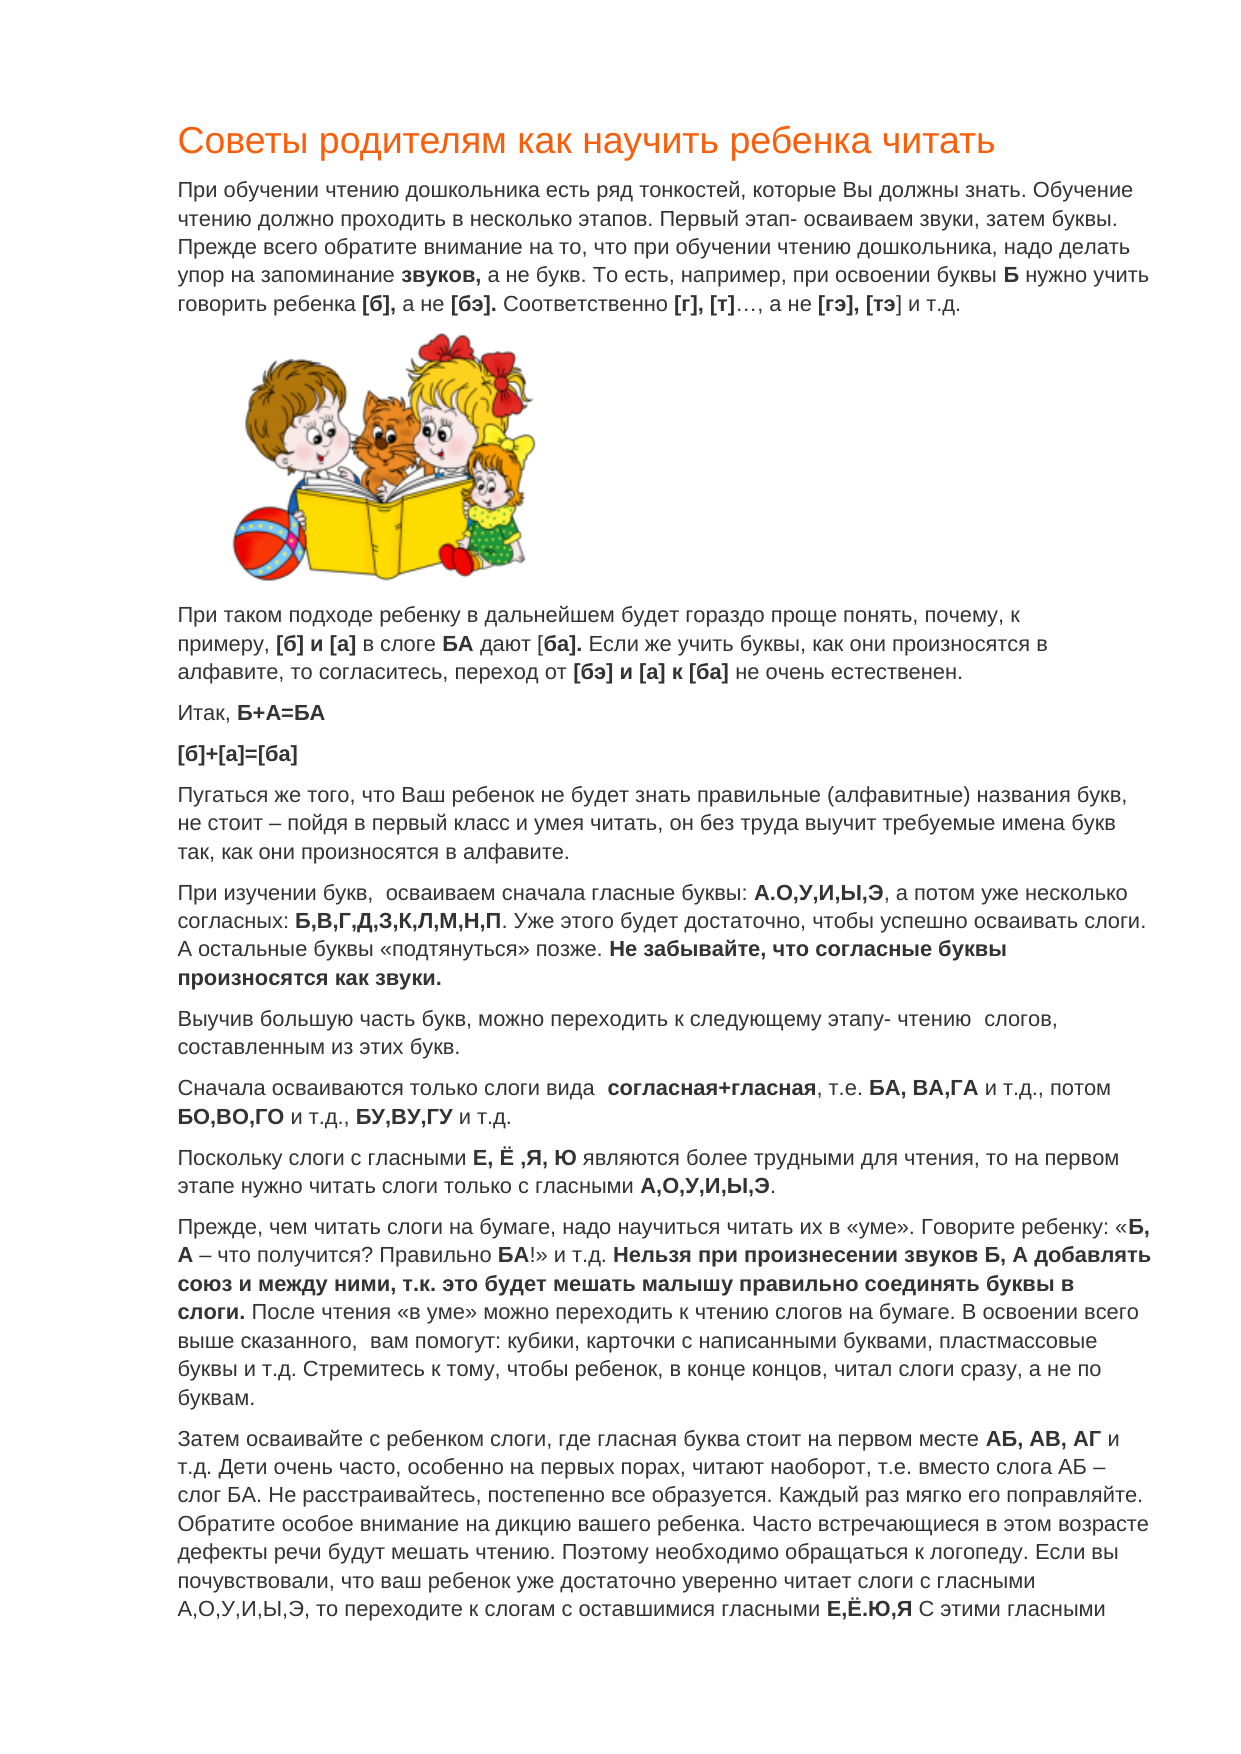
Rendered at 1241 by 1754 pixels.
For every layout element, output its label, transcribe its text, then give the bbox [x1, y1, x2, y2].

text Итак, Б+А=БА [177, 697, 1152, 725]
picture [227, 328, 540, 587]
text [177, 1422, 1152, 1621]
text При таком подходе ребенку в дальнейшем будет гораздо проще понять, почему, к примеру, [б] и [а] в слоге БА дают [ба]. Если же учить буквы, как они произносятся в алфавите, то согласитесь, переход от [бэ] и [а] к [ба] не очень естественен. [177, 599, 1152, 684]
text При изучении букв, осваиваем сначала гласные буквы: А.О,У,И,Ы,Э, а потом уже несколько согласных: Б,В,Г,Д,З,К,Л,М,Н,П. Уже этого будет достаточно, чтобы успешно осваивать слоги. А остальные буквы «подтянуться» позже. Не забывайте, что согласные буквы произносятся как звуки. [177, 876, 1152, 990]
text Советы родителям как научить ребенка читать [177, 118, 1152, 161]
text [б]+[а]=[ба] [177, 737, 1152, 766]
text Пугаться же того, что Ваш ребенок не будет знать правильные (алфавитные) названия букв, не стоит – пойдя в первый класс и умея читать, он без труда выучит требуемые имена букв так, как они произносятся в алфавите. [177, 778, 1152, 864]
text Выучив большую часть букв, можно переходить к следующему этапу- чтению слогов, составленным из этих букв. [177, 1002, 1152, 1059]
text Поскольку слоги с гласными Е, Ё ,Я, Ю являются более трудными для чтения, то на первом этапе нужно читать слоги только с гласными А,О,У,И,Ы,Э. [177, 1141, 1152, 1198]
text При обучении чтению дошкольника есть ряд тонкостей, которые Вы должны знать. Обучение чтению должно проходить в несколько этапов. Первый этап- осваиваем звуки, затем буквы. Прежде всего обратите внимание на то, что при обучении чтению дошкольника, надо делать упор на запоминание звуков, а не букв. То есть, например, при освоении буквы Б нужно учить говорить ребенка [б], а не [бэ]. Соответственно [г], [т]…, а не [гэ], [тэ] и т.д. [177, 174, 1152, 316]
text Прежде, чем читать слоги на бумаге, надо научиться читать их в «уме». Говорите ребенку: «Б, А – что получится? Правильно БА!» и т.д. Нельзя при произнесении звуков Б, А добавлять союз и между ними, т.к. это будет мешать малышу правильно соединять буквы в слоги. После чтения «в уме» можно переходить к чтению слогов на бумаге. В освоении всего выше сказанного, вам помогут: кубики, карточки с написанными буквами, пластмассовые буквы и т.д. Стремитесь к тому, чтобы ребенок, в конце концов, читал слоги сразу, а не по буквам. [177, 1211, 1152, 1410]
text Сначала осваиваются только слоги вида согласная+гласная, т.е. БА, ВА,ГА и т.д., потом БО,ВО,ГО и т.д., БУ,ВУ,ГУ и т.д. [177, 1072, 1152, 1129]
